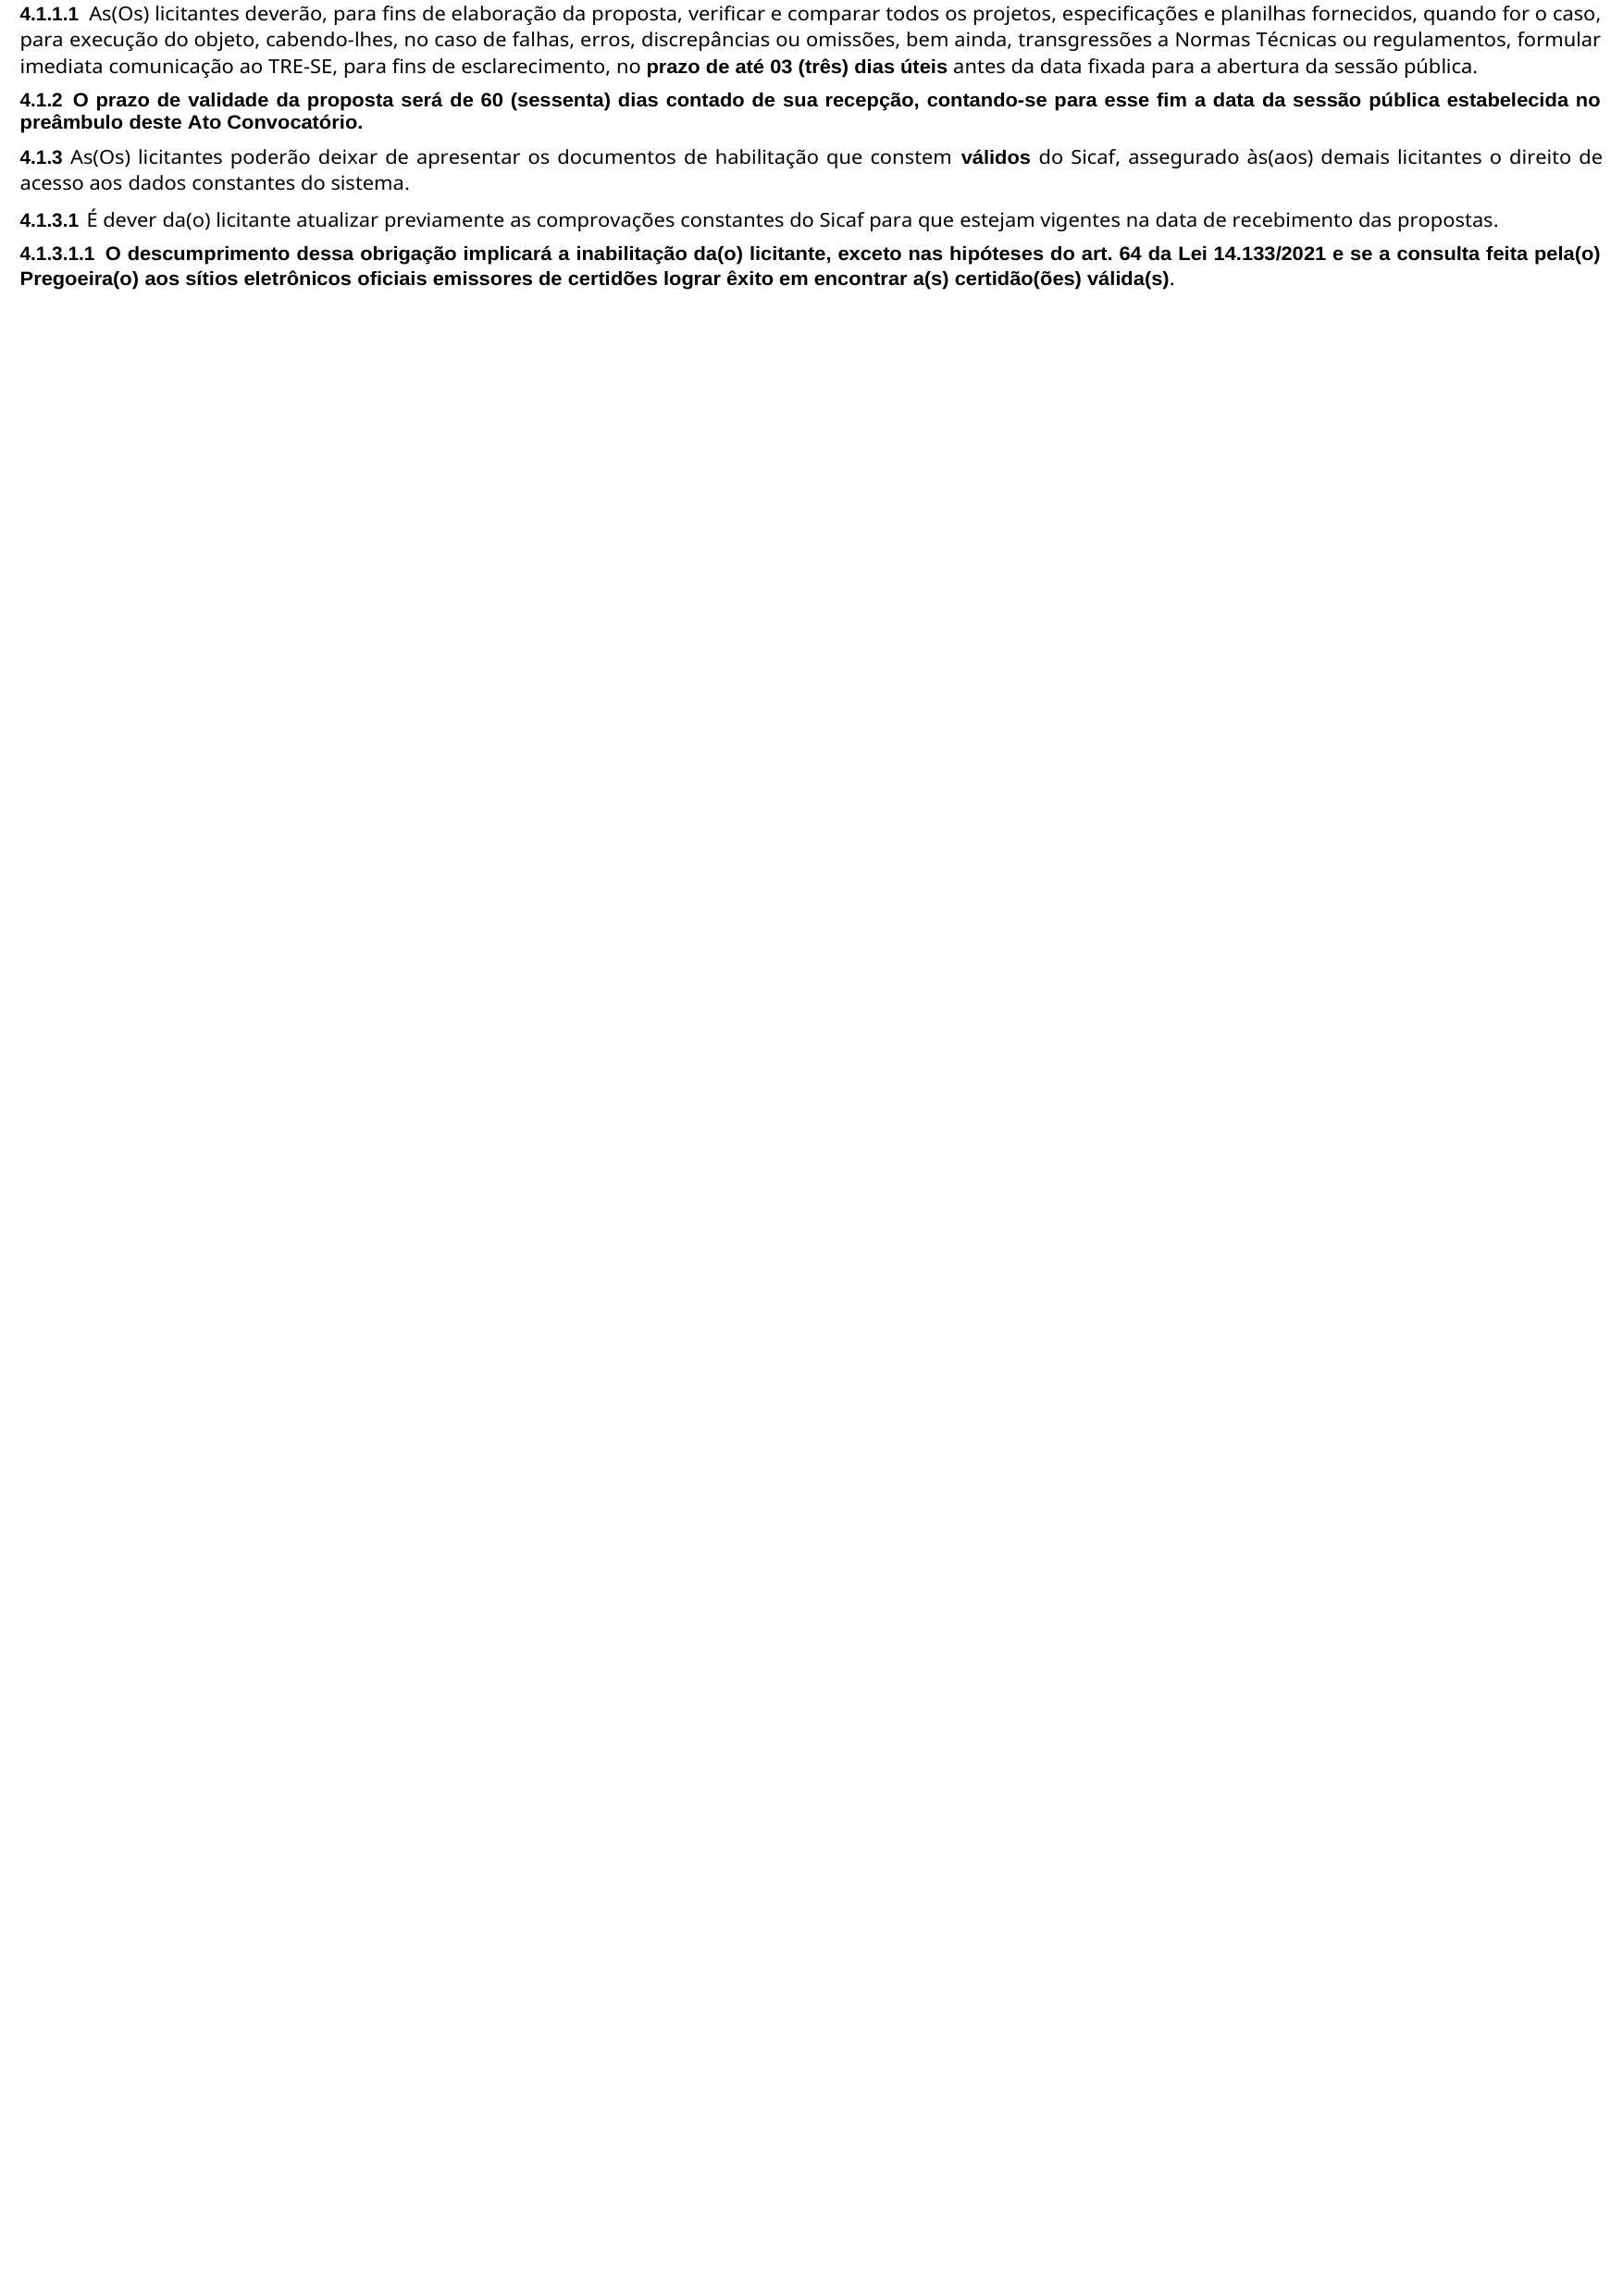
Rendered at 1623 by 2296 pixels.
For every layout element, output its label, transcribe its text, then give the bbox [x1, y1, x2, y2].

list As(Os) licitantes poderão deixar de apresentar os documentos de habilitação que constem válidos do Sicaf, assegurado às(aos) demais licitantes o direito de acesso aos dados constantes do sistema. [19, 143, 1604, 196]
list É dever da(o) licitante atualizar previamente as comprovações constantes do Sicaf para que estejam vigentes na data de recebimento das propostas. [19, 206, 1623, 232]
list As(Os) licitantes deverão, para fins de elaboração da proposta, verificar e comparar todos os projetos, especificações e planilhas fornecidos, quando for o caso, para execução do objeto, cabendo-lhes, no caso de falhas, erros, discrepâncias ou omissões, bem ainda, transgressões a Normas Técnicas ou regulamentos, formular imediata comunicação ao TRE-SE, para fins de esclarecimento, no prazo de até 03 (três) dias úteis antes da data fixada para a abertura da sessão pública. [19, 0, 1604, 79]
subtitle O prazo de validade da proposta será de 60 (sessenta) dias contado de sua recepção, contando-se para esse fim a data da sessão pública estabelecida no preâmbulo deste Ato Convocatório. [19, 89, 1604, 133]
subtitle O descumprimento dessa obrigação implicará a inabilitação da(o) licitante, exceto nas hipóteses do art. 64 da Lei 14.133/2021 e se a consulta feita pela(o) Pregoeira(o) aos sítios eletrônicos oficiais emissores de certidões lograr êxito em encontrar a(s) certidão(ões) válida(s). [19, 242, 1604, 291]
